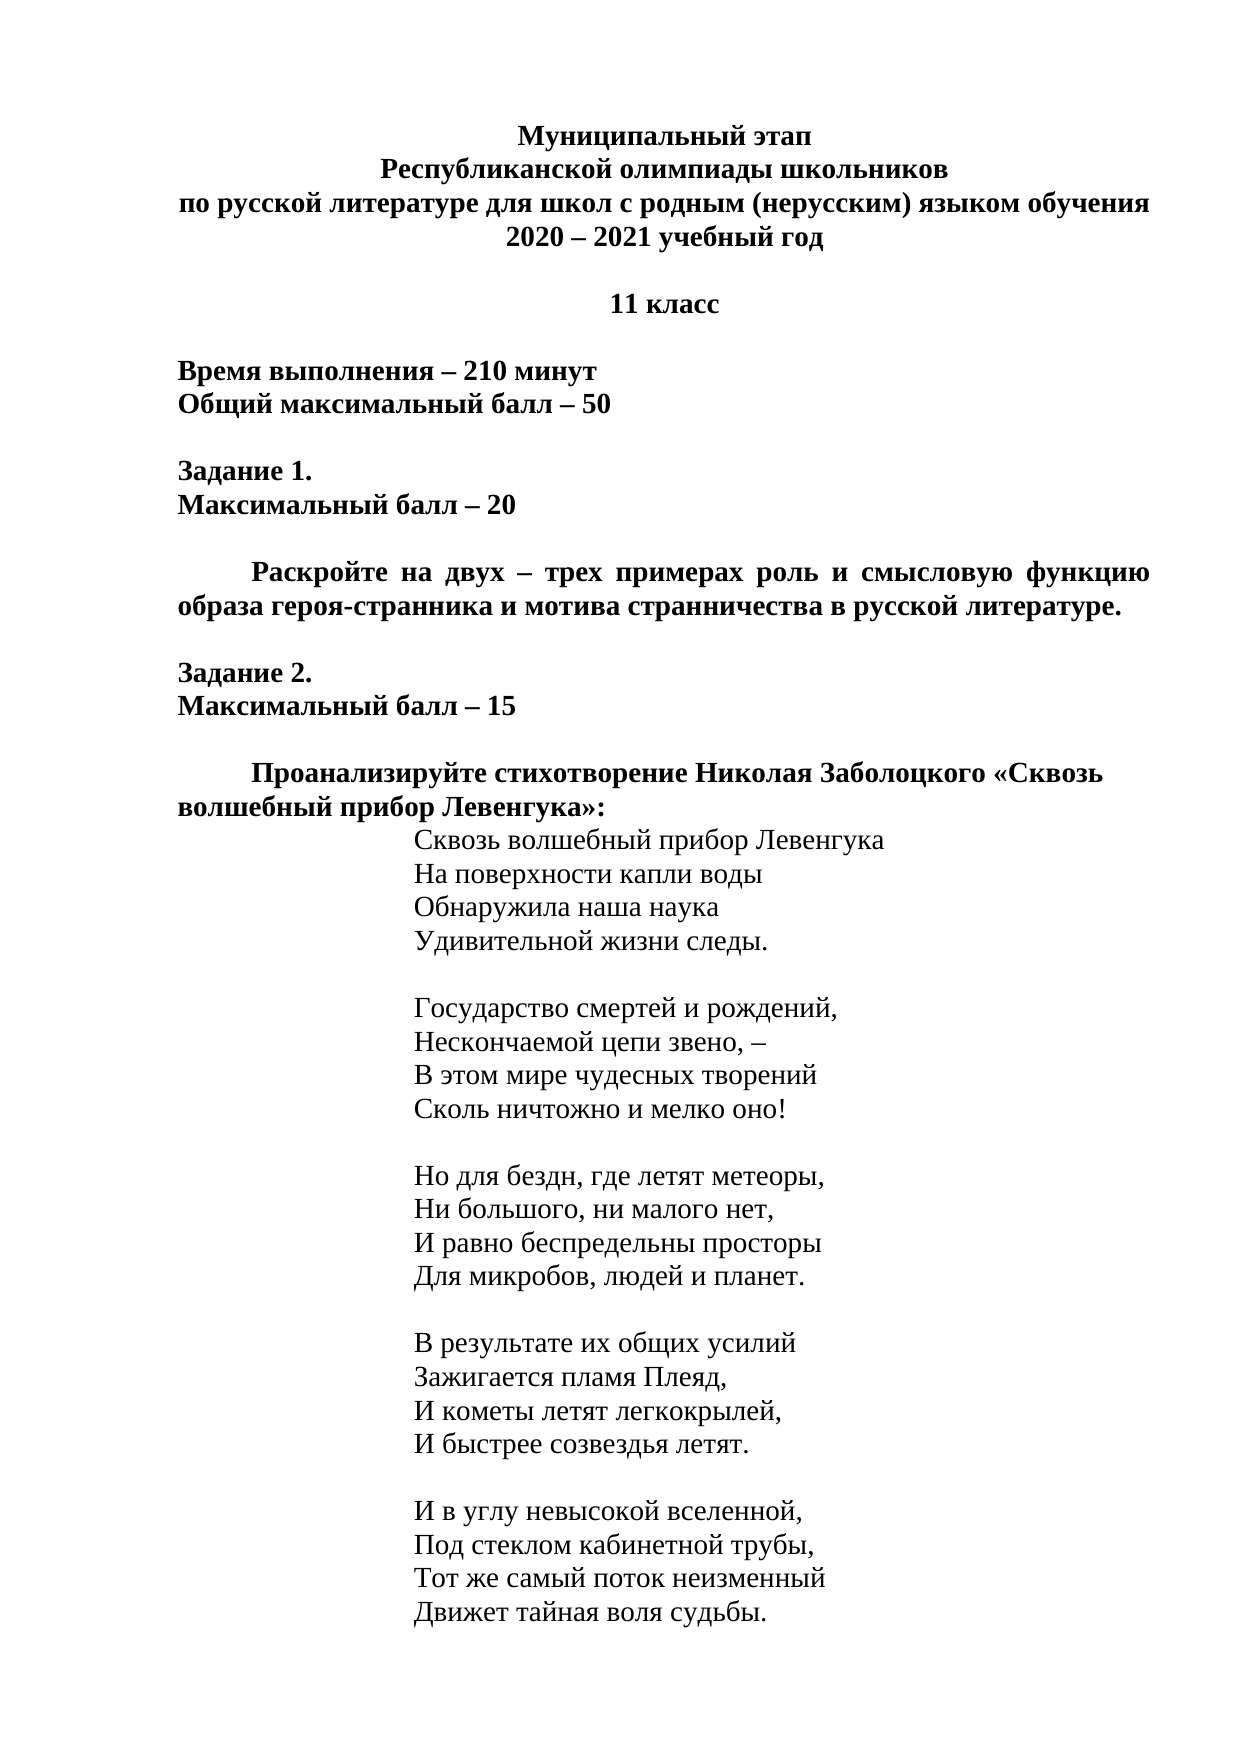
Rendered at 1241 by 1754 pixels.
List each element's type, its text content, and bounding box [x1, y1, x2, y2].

text Сквозь волшебный прибор Левенгука [413, 822, 1152, 856]
text Задание 1. [177, 453, 1152, 487]
text Движет тайная воля судьбы. [413, 1594, 1152, 1627]
text Удивительной жизни следы. [413, 923, 1152, 957]
text И в углу невысокой вселенной, [413, 1493, 1152, 1527]
text И кометы летят легкокрылей, [413, 1393, 1152, 1426]
text 11 класс [177, 286, 1152, 319]
text по русской литературе для школ с родным (нерусским) языком обучения [177, 185, 1152, 219]
text Зажигается пламя Плеяд, [413, 1359, 1152, 1393]
text Под стеклом кабинетной трубы, [413, 1527, 1152, 1560]
text Время выполнения – 210 минут [177, 353, 1152, 386]
text Государство смертей и рождений, [413, 990, 1152, 1024]
text 2020 – 2021 учебный год [177, 219, 1152, 252]
text Проанализируйте стихотворение Николая Заболоцкого «Сквозь волшебный прибор Левенгука»: [177, 755, 1152, 822]
text Задание 2. [177, 655, 1152, 688]
text Ни большого, ни малого нет, [413, 1191, 1152, 1225]
text И быстрее созвездья летят. [413, 1426, 1152, 1460]
text Раскройте на двух – трех примерах роль и смысловую функцию образа героя-странника и мотива странничества в русской литературе. [177, 554, 1152, 621]
text Общий максимальный балл – 50 [177, 386, 1152, 420]
text Республиканской олимпиады школьников [177, 152, 1152, 185]
text Для микробов, людей и планет. [413, 1258, 1152, 1292]
text Нескончаемой цепи звено, – [413, 1024, 1152, 1057]
text На поверхности капли воды [413, 856, 1152, 889]
text Сколь ничтожно и мелко оно! [413, 1091, 1152, 1124]
text Муниципальный этап [177, 118, 1152, 152]
text Но для бездн, где летят метеоры, [413, 1158, 1152, 1191]
text В результате их общих усилий [413, 1326, 1152, 1359]
text Тот же самый поток неизменный [413, 1560, 1152, 1594]
text Обнаружила наша наука [413, 889, 1152, 923]
text Максимальный балл – 15 [177, 688, 1152, 722]
text И равно беспредельны просторы [413, 1225, 1152, 1258]
text Максимальный балл – 20 [177, 487, 1152, 521]
text В этом мире чудесных творений [413, 1057, 1152, 1091]
